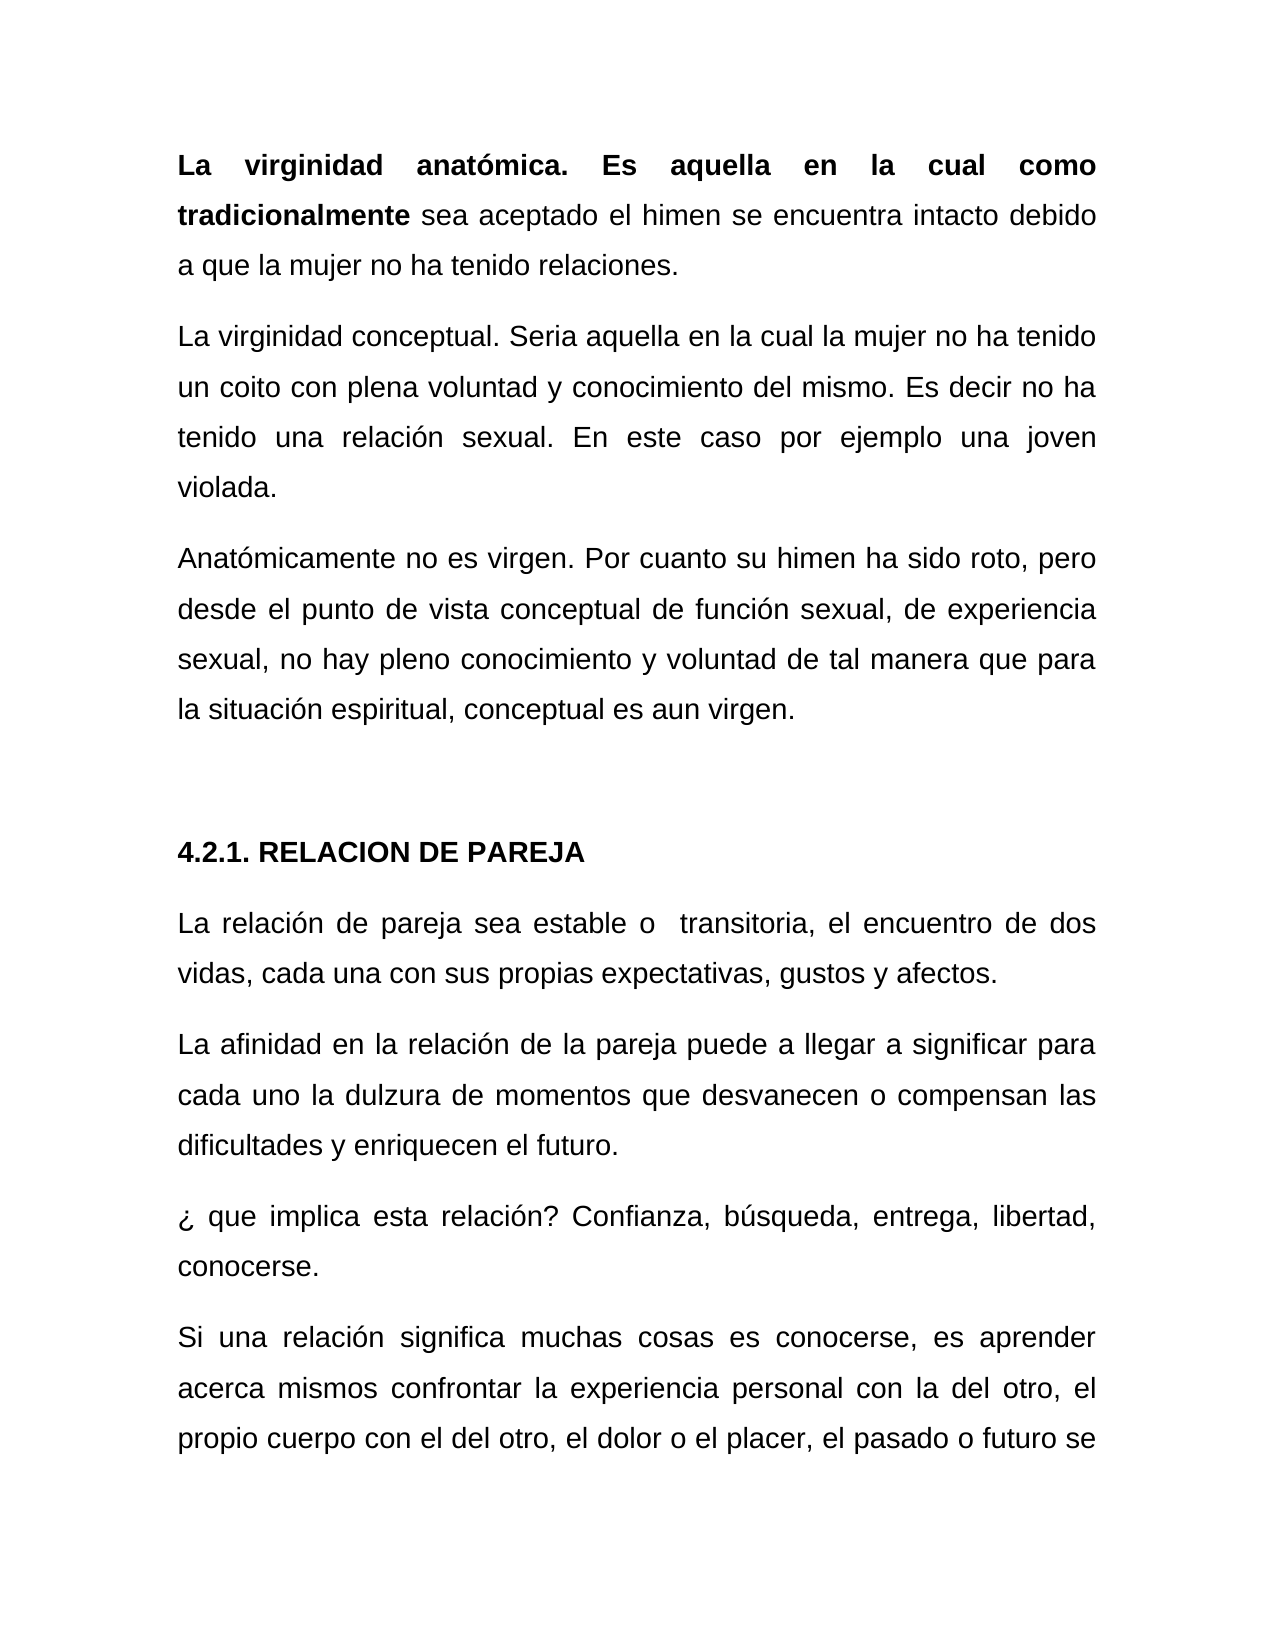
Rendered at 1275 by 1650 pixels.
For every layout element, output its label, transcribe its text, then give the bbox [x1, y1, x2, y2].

text La afinidad en la relación de la pareja puede a llegar a significar para cada uno la dulzura de momentos que desvanecen o compensan las dificultades y enriquecen el futuro. [177, 1027, 1098, 1161]
text 4.2.1. RELACION DE PAREJA [177, 835, 1098, 868]
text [177, 1321, 1098, 1455]
text La relación de pareja sea estable o transitoria, el encuentro de dos vidas, cada una con sus propias expectativas, gustos y afectos. [177, 906, 1098, 990]
text ¿ que implica esta relación? Confianza, búsqueda, entrega, libertad, conocerse. [177, 1199, 1098, 1283]
text La virginidad anatómica. Es aquella en la cual como tradicionalmente sea aceptado el himen se encuentra intacto debido a que la mujer no ha tenido relaciones. [177, 148, 1098, 282]
text La virginidad conceptual. Seria aquella en la cual la mujer no ha tenido un coito con plena voluntad y conocimiento del mismo. Es decir no ha tenido una relación sexual. En este caso por ejemplo una joven violada. [177, 319, 1098, 504]
text Anatómicamente no es virgen. Por cuanto su himen ha sido roto, pero desde el punto de vista conceptual de función sexual, de experiencia sexual, no hay pleno conocimiento y voluntad de tal manera que para la situación espiritual, conceptual es aun virgen. [177, 541, 1098, 726]
